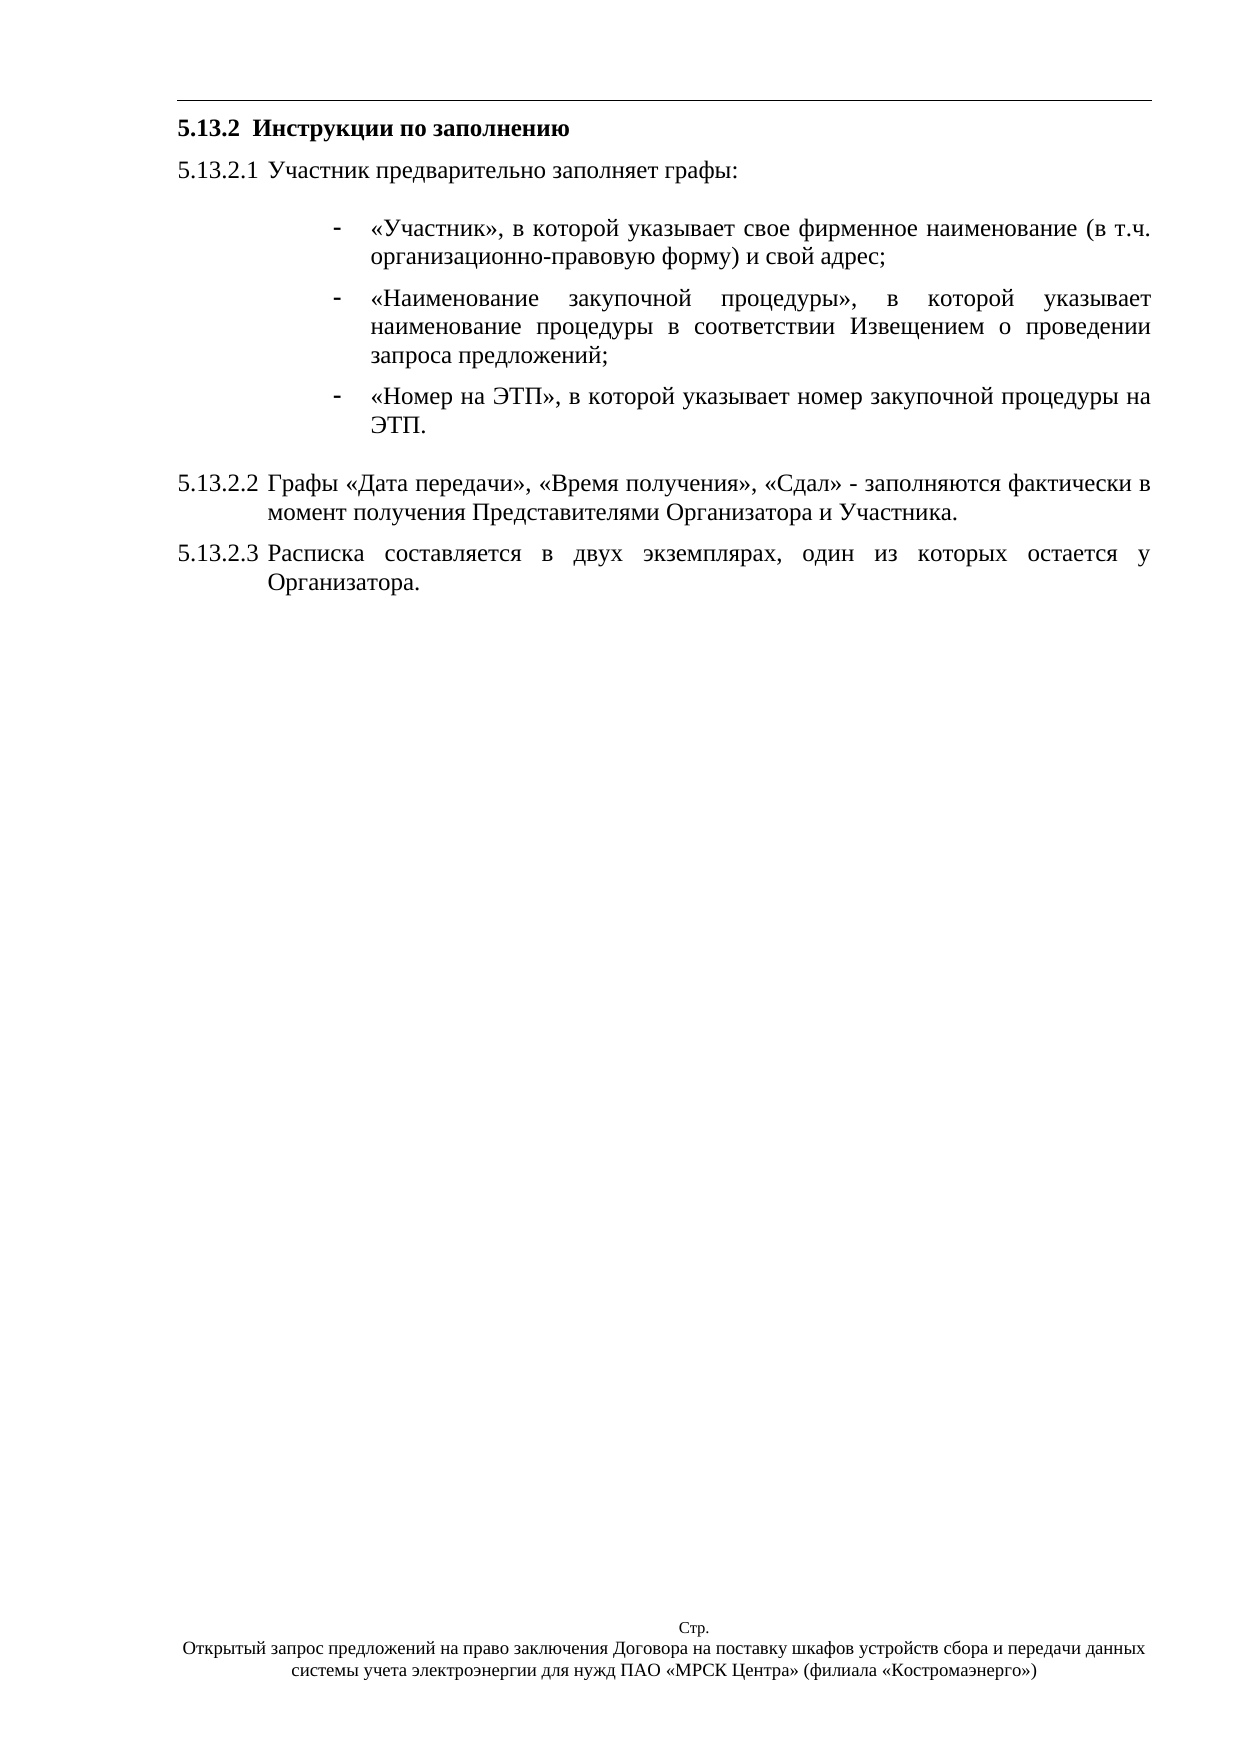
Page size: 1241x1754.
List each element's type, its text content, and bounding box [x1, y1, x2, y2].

list Расписка составляется в двух экземплярах, один из которых остается у Организатора. [177, 538, 1152, 596]
list Графы «Дата передачи», «Время получения», «Сдал» - заполняются фактически в момент получения Представителями Организатора и Участника. [177, 468, 1152, 526]
list «Номер на ЭТП», в которой указывает номер закупочной процедуры на ЭТП. [333, 381, 1152, 439]
subtitle Инструкции по заполнению [177, 113, 1152, 142]
list «Участник», в которой указывает свое фирменное наименование (в т.ч. организационно-правовую форму) и свой адрес; [333, 213, 1152, 270]
list Участник предварительно заполняет графы: [177, 155, 1152, 183]
list «Наименование закупочной процедуры», в которой указывает наименование процедуры в соответствии Извещением о проведении запроса предложений; [333, 283, 1152, 369]
